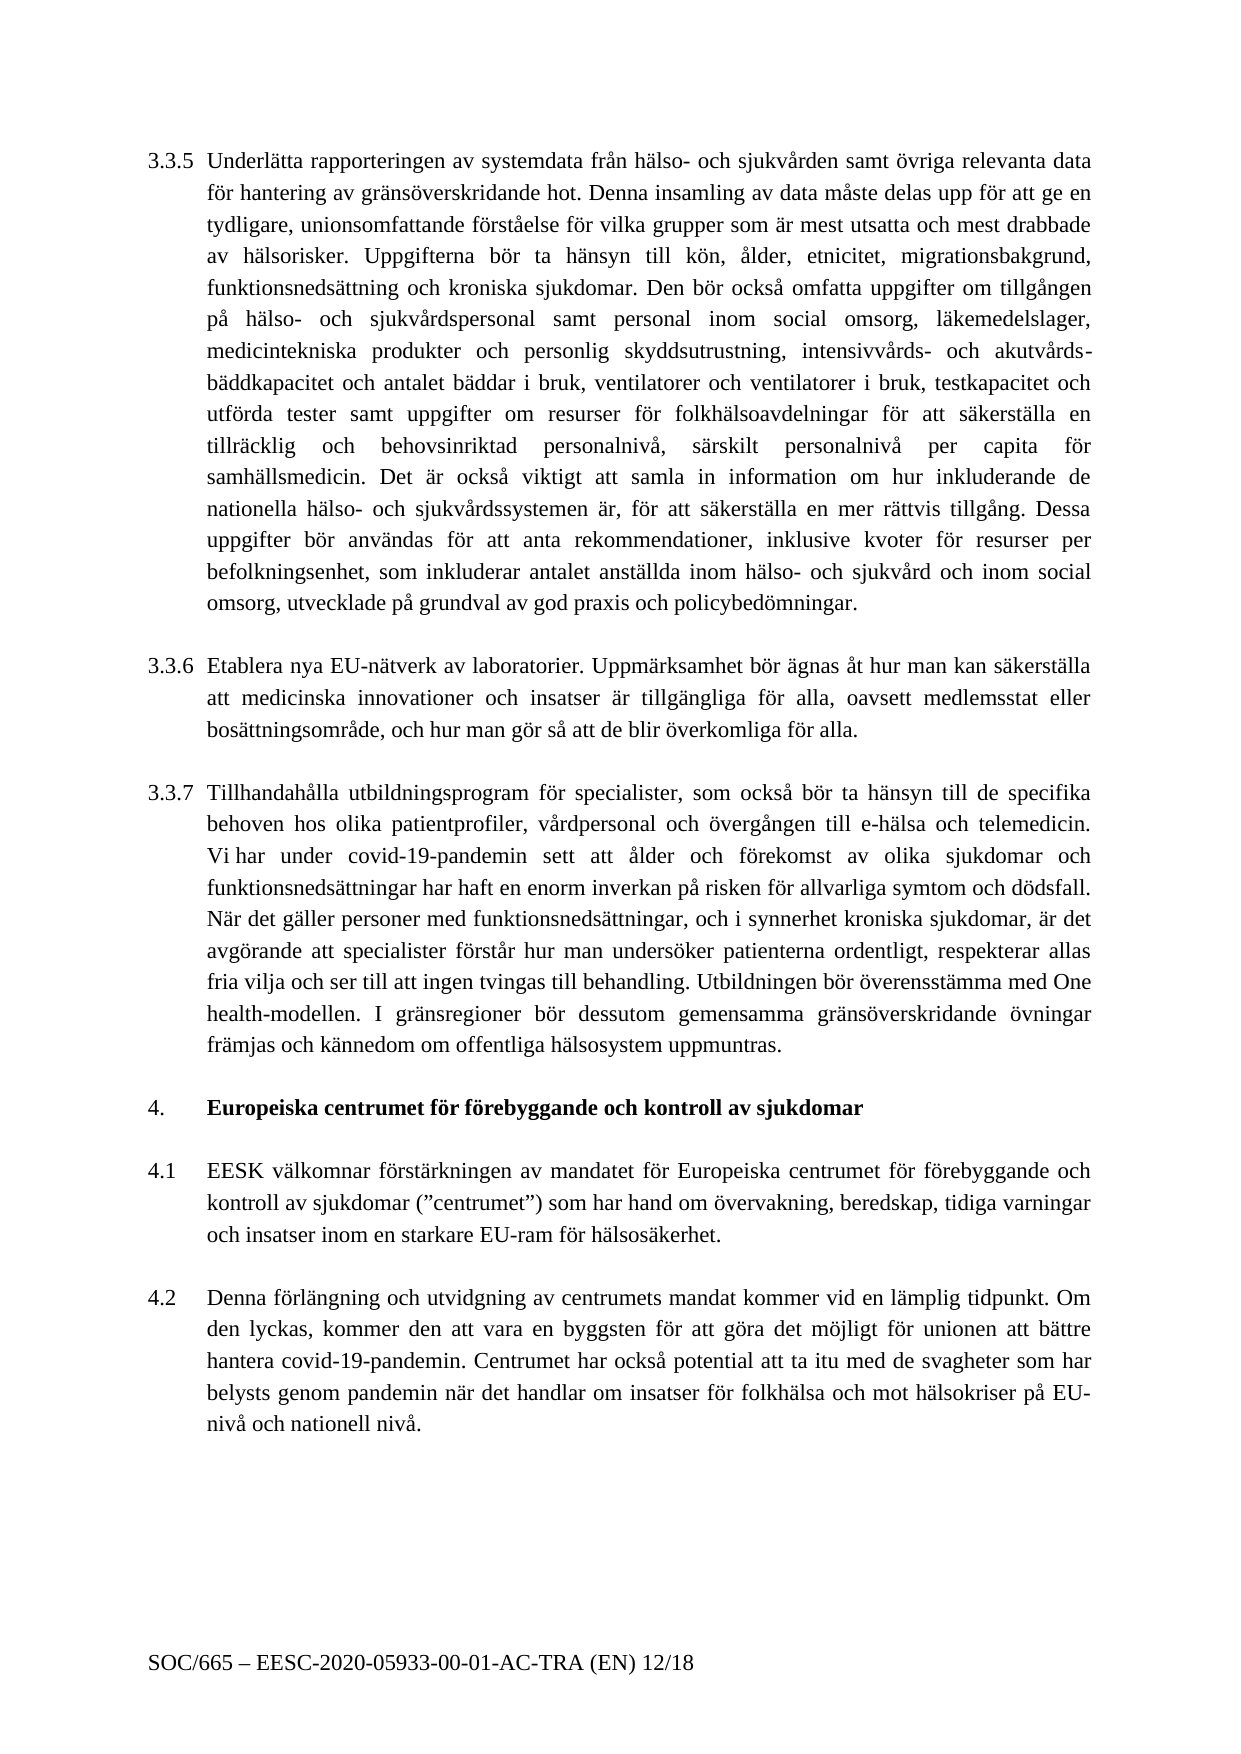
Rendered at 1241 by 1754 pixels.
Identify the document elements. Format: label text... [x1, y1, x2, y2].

subtitle Underlätta rapporteringen av systemdata från hälso- och sjukvården samt övriga relevanta data för hantering av gränsöverskridande hot. Denna insamling av data måste delas upp för att ge en tydligare, unionsomfattande förståelse för vilka grupper som är mest utsatta och mest drabbade av hälsorisker. Uppgifterna bör ta hänsyn till kön, ålder, etnicitet, migrationsbakgrund, funktionsnedsättning och kroniska sjukdomar. Den bör också omfatta uppgifter om tillgången på hälso- och sjukvårdspersonal samt personal inom social omsorg, läkemedelslager, medicintekniska produkter och personlig skyddsutrustning, intensivvårds- och akutvårdsbäddkapacitet och antalet bäddar i bruk, ventilatorer och ventilatorer i bruk, testkapacitet och utförda tester samt uppgifter om resurser för folkhälsoavdelningar för att säkerställa en tillräcklig och behovsinriktad personalnivå, särskilt personalnivå per capita för samhällsmedicin. Det är också viktigt att samla in information om hur inkluderande de nationella hälso- och sjukvårdssystemen är, för att säkerställa en mer rättvis tillgång. Dessa uppgifter bör användas för att anta rekommendationer, inklusive kvoter för resurser per befolkningsenhet, som inkluderar antalet anställda inom hälso- och sjukvård och inom social omsorg, utvecklade på grundval av god praxis och policybedömningar. [148, 148, 1093, 616]
subtitle Tillhandahålla utbildningsprogram för specialister, som också bör ta hänsyn till de specifika behoven hos olika patientprofiler, vårdpersonal och övergången till e-hälsa och telemedicin. Vi har under covid-19-pandemin sett att ålder och förekomst av olika sjukdomar och funktionsnedsättningar har haft en enorm inverkan på risken för allvarliga symtom och dödsfall. När det gäller personer med funktionsnedsättningar, och i synnerhet kroniska sjukdomar, är det avgörande att specialister förstår hur man undersöker patienterna ordentligt, respekterar allas fria vilja och ser till att ingen tvingas till behandling. Utbildningen bör överensstämma med One health-modellen. I gränsregioner bör dessutom gemensamma gränsöverskridande övningar främjas och kännedom om offentliga hälsosystem uppmuntras. [148, 779, 1093, 1058]
subtitle EESK välkomnar förstärkningen av mandatet för Europeiska centrumet för förebyggande och kontroll av sjukdomar (”centrumet”) som har hand om övervakning, beredskap, tidiga varningar och insatser inom en starkare EU-ram för hälsosäkerhet. [148, 1158, 1093, 1247]
subtitle Europeiska centrumet för förebyggande och kontroll av sjukdomar [148, 1094, 1093, 1121]
subtitle Denna förlängning och utvidgning av centrumets mandat kommer vid en lämplig tidpunkt. Om den lyckas, kommer den att vara en byggsten för att göra det möjligt för unionen att bättre hantera covid-19-pandemin. Centrumet har också potential att ta itu med de svagheter som har belysts genom pandemin när det handlar om insatser för folkhälsa och mot hälsokriser på EU-nivå och nationell nivå. [148, 1284, 1093, 1436]
subtitle Etablera nya EU-nätverk av laboratorier. Uppmärksamhet bör ägnas åt hur man kan säkerställa att medicinska innovationer och insatser är tillgängliga för alla, oavsett medlemsstat eller bosättningsområde, och hur man gör så att de blir överkomliga för alla. [148, 653, 1093, 742]
